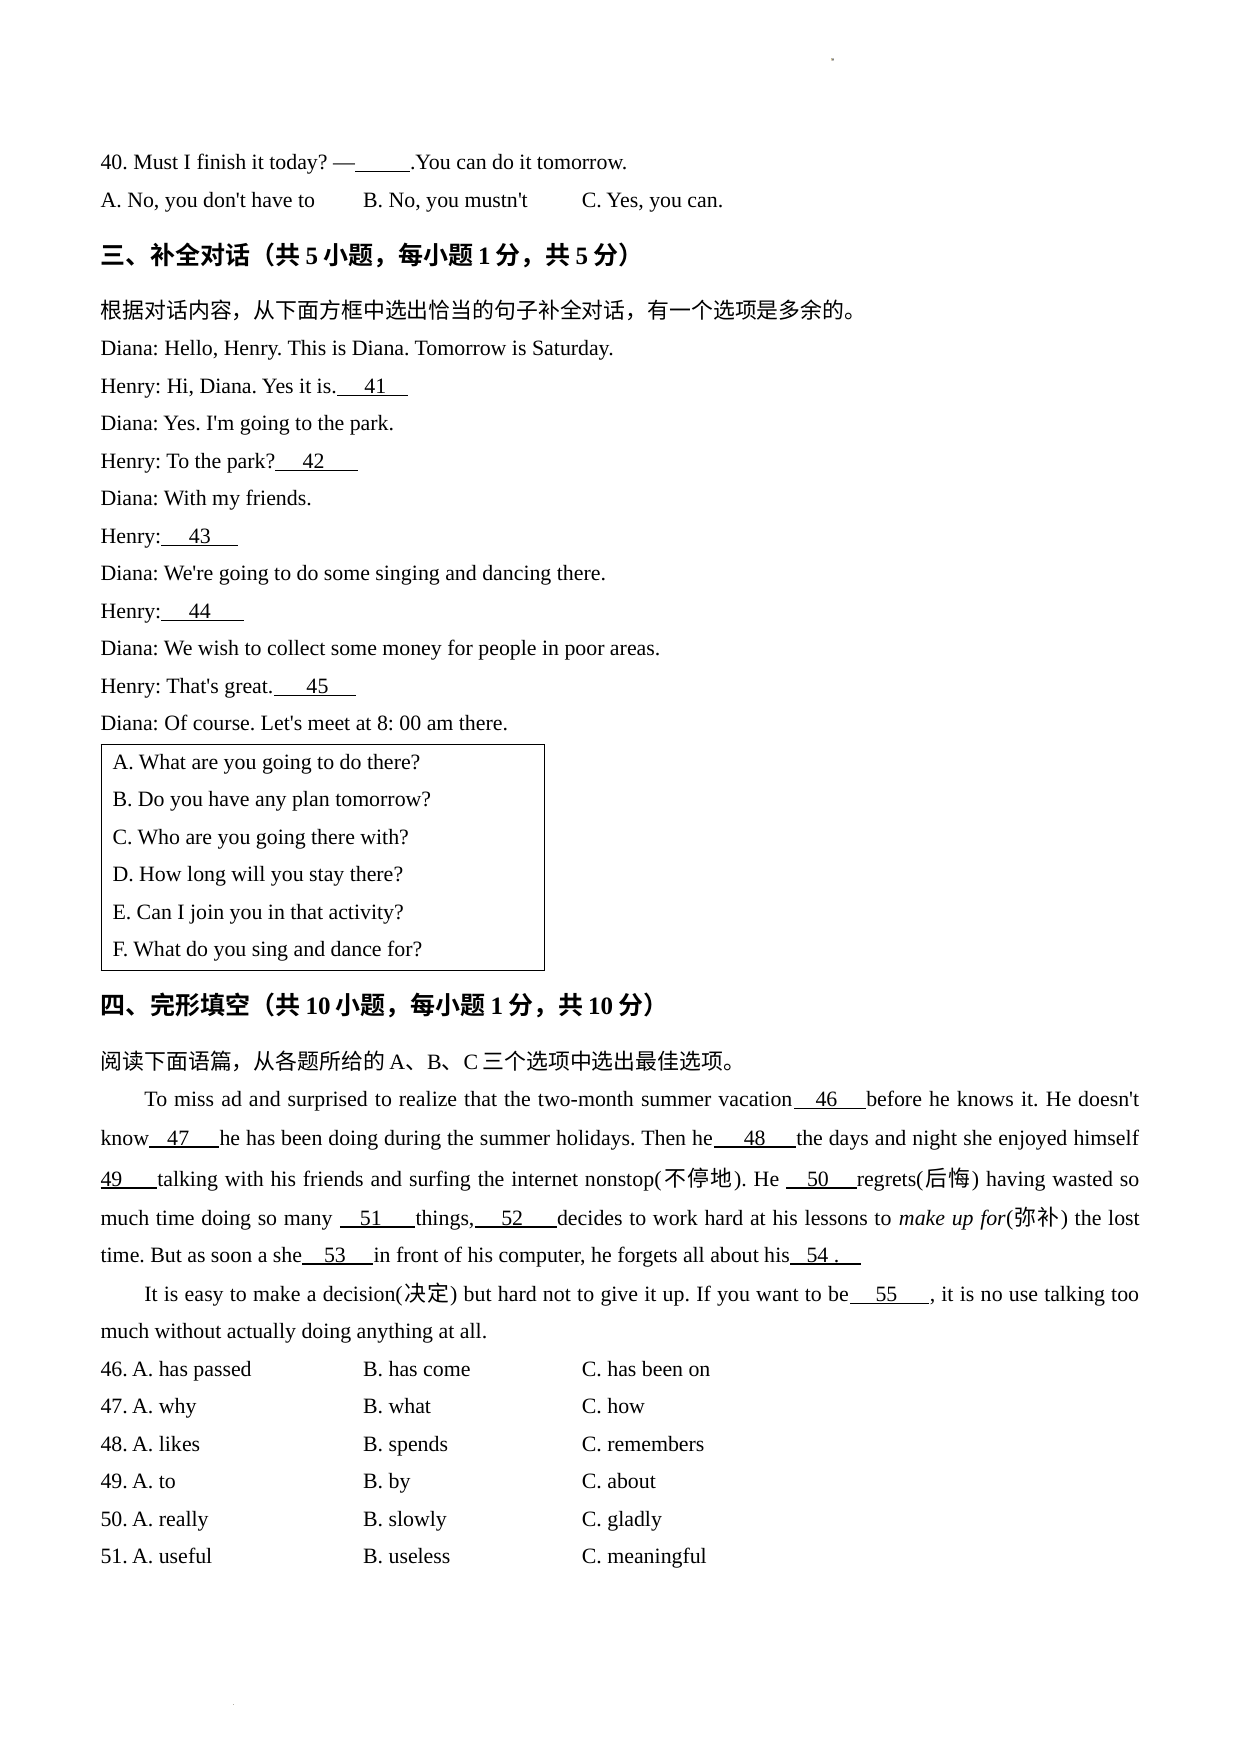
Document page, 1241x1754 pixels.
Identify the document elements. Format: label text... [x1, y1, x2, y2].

text 三、补全对话（共5小题，每小题1分，共5分） [100, 221, 1140, 286]
text 50. A. really B. slowly C. gladly [100, 1502, 1140, 1534]
text It is easy to make a decision(决定) but hard not to give it up. If you want to be 55 , it is no use talking too much without actually doing anything at all. [100, 1276, 1140, 1347]
text 51. A. useful B. useless C. meaningful [100, 1539, 1140, 1572]
text 48. A. likes B. spends C. remembers [100, 1427, 1140, 1459]
text 49. A. to B. by C. about [100, 1464, 1140, 1497]
text 根据对话内容，从下面方框中选出恰当的句子补全对话，有一个选项是多余的。 [100, 293, 1140, 325]
text Diana: We wish to collect some money for people in poor areas. [100, 632, 1140, 664]
text 四、完形填空（共10小题，每小题1分，共10分） [100, 971, 1140, 1036]
text Diana: We're going to do some singing and dancing there. [100, 557, 1140, 589]
text Diana: With my friends. [100, 482, 1140, 514]
text Henry: 43 [100, 519, 1140, 552]
text Diana: Yes. I'm going to the park. [100, 407, 1140, 439]
text 47. A. why B. what C. how [100, 1389, 1140, 1422]
text Henry: To the park? 42 [100, 444, 1140, 477]
text To miss ad and surprised to realize that the two-month summer vacation 46 before he knows it. He doesn't know 47 he has been doing during the summer holidays. Then he 48 the days and night she enjoyed himself 49 talking with his friends and surfing the internet nonstop(不停地). He 50 regrets(后悔) having wasted so much time doing so many 51 things, 52 decides to work hard at his lessons to make up for(弥补) the lost time. But as soon a she 53 in front of his computer, he forgets all about his 54 . [100, 1082, 1140, 1271]
text Henry: That's great. 45 [100, 669, 1140, 702]
text 阅读下面语篇，从各题所给的A、B、C三个选项中选出最佳选项。 [100, 1043, 1140, 1076]
text 46. A. has passed B. has come C. has been on [100, 1352, 1140, 1384]
text Diana: Hello, Henry. This is Diana. Tomorrow is Saturday. [100, 332, 1140, 364]
text Henry: 44 [100, 594, 1140, 627]
text 40. Must I finish it today? — .You can do it tomorrow. [100, 146, 1140, 178]
text A. No, you don't have to B. No, you mustn't C. Yes, you can. [100, 183, 1140, 216]
table_header A. What are you going to do there? B. Do you have any plan tomorrow? C. Who are you going there with? D. How long will you stay there? E. Can I join you in that activity? F. What do you sing and dance for? [102, 745, 544, 970]
text Diana: Of course. Let's meet at 8: 00 am there. [100, 707, 1140, 739]
text Henry: Hi, Diana. Yes it is. 41 [100, 369, 1140, 402]
